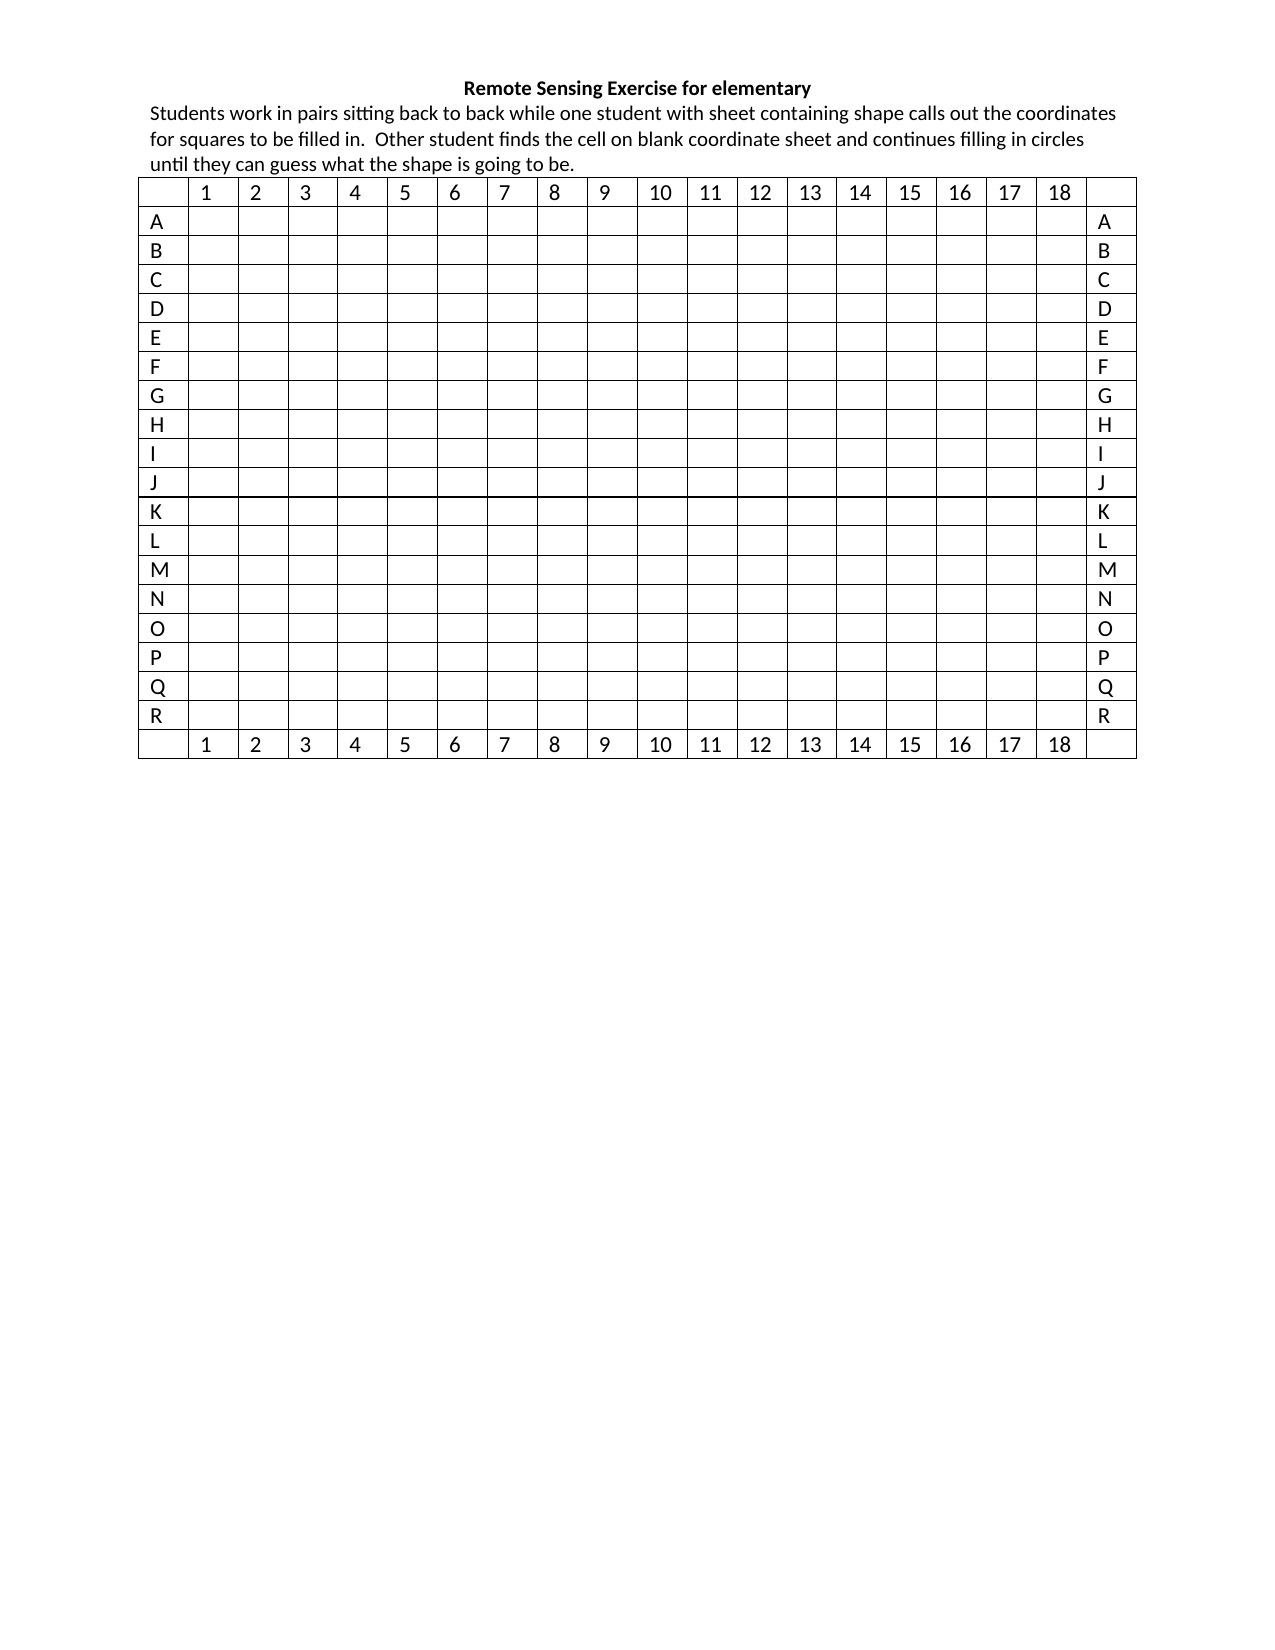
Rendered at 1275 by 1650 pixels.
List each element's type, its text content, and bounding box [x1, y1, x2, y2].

table_cell [837, 498, 886, 525]
table_cell [488, 352, 537, 380]
table_cell [987, 381, 1036, 409]
table_cell [837, 236, 886, 264]
table_cell [488, 701, 537, 729]
table_cell L [1087, 526, 1136, 554]
table_cell R [139, 701, 188, 729]
table_cell [1037, 643, 1086, 671]
table_cell [588, 294, 637, 322]
table_cell [538, 526, 587, 554]
table_cell [338, 265, 387, 293]
table_cell 11 [688, 730, 737, 758]
table_cell [1037, 294, 1086, 322]
table_cell [937, 672, 986, 700]
table_cell [638, 381, 687, 409]
table_cell [987, 614, 1036, 642]
table_cell 9 [588, 730, 637, 758]
table_cell [588, 556, 637, 583]
table_cell [788, 556, 836, 583]
table_cell [189, 207, 238, 235]
table_cell [438, 207, 487, 235]
table_cell [887, 672, 936, 700]
table_cell [1037, 672, 1086, 700]
table_cell [688, 498, 737, 525]
table_cell O [139, 614, 188, 642]
table_cell [189, 585, 238, 613]
table_cell [189, 526, 238, 554]
table_cell [388, 614, 437, 642]
table_cell [837, 439, 886, 467]
table_header 8 [538, 178, 587, 206]
table_cell [788, 294, 836, 322]
table_cell [887, 294, 936, 322]
table_header 15 [887, 178, 936, 206]
table_cell M [1087, 556, 1136, 583]
table_cell 14 [837, 730, 886, 758]
table_cell [1037, 381, 1086, 409]
table_header [1087, 178, 1136, 206]
table_cell [438, 585, 487, 613]
table_cell [1037, 439, 1086, 467]
table_cell H [1087, 410, 1136, 438]
table_cell K [1087, 498, 1136, 525]
table_cell [438, 643, 487, 671]
table_cell [438, 294, 487, 322]
table_cell B [1087, 236, 1136, 264]
table_cell [887, 352, 936, 380]
table_cell [338, 439, 387, 467]
table_cell [538, 323, 587, 351]
table_cell 10 [638, 730, 687, 758]
table_cell [538, 236, 587, 264]
table_cell [887, 556, 936, 583]
table_cell [338, 672, 387, 700]
table_cell [937, 643, 986, 671]
table_cell [688, 556, 737, 583]
table_cell [538, 643, 587, 671]
table_cell [438, 265, 487, 293]
table_cell [588, 468, 637, 496]
table_cell [788, 701, 836, 729]
table_cell [239, 236, 288, 264]
table_cell [239, 556, 288, 583]
table_cell [1037, 468, 1086, 496]
table_cell [388, 410, 437, 438]
table_cell [189, 643, 238, 671]
table_cell I [1087, 439, 1136, 467]
table_header 3 [289, 178, 337, 206]
table_cell [189, 614, 238, 642]
table_cell [788, 352, 836, 380]
table_cell [289, 207, 337, 235]
table_cell [638, 643, 687, 671]
table_cell [338, 323, 387, 351]
table_cell [488, 381, 537, 409]
table_cell A [139, 207, 188, 235]
table_cell [289, 556, 337, 583]
table_cell [438, 701, 487, 729]
table_cell [738, 294, 787, 322]
table_cell [488, 468, 537, 496]
table_cell [837, 614, 886, 642]
table_cell [638, 498, 687, 525]
table_cell [488, 207, 537, 235]
table_cell [837, 381, 886, 409]
table_cell [837, 556, 886, 583]
table_cell [738, 352, 787, 380]
table_cell R [1087, 701, 1136, 729]
table_cell J [139, 468, 188, 496]
table_cell [289, 323, 337, 351]
table_cell [239, 439, 288, 467]
table_cell [638, 614, 687, 642]
table_cell [289, 439, 337, 467]
table_cell [987, 410, 1036, 438]
table_cell [338, 701, 387, 729]
table_cell [189, 323, 238, 351]
table_cell [987, 585, 1036, 613]
table_cell [388, 265, 437, 293]
table_cell [438, 410, 487, 438]
table_cell O [1087, 614, 1136, 642]
table_cell [388, 526, 437, 554]
table_cell [239, 323, 288, 351]
table_cell [688, 381, 737, 409]
table_cell [937, 701, 986, 729]
table_cell [937, 236, 986, 264]
table_header 5 [388, 178, 437, 206]
table_cell [538, 352, 587, 380]
table_cell [688, 439, 737, 467]
table_cell [887, 236, 936, 264]
table_cell 17 [987, 730, 1036, 758]
table_cell B [139, 236, 188, 264]
table_cell [887, 265, 936, 293]
table_cell [738, 672, 787, 700]
table_cell [638, 701, 687, 729]
table_cell [638, 526, 687, 554]
table_header 18 [1037, 178, 1086, 206]
table_cell [388, 294, 437, 322]
table_cell [638, 439, 687, 467]
table_cell [837, 672, 886, 700]
table_cell [638, 323, 687, 351]
table_cell [688, 352, 737, 380]
table_cell [887, 614, 936, 642]
table_cell [1037, 498, 1086, 525]
table_cell [1087, 730, 1136, 758]
table_cell [239, 294, 288, 322]
table_cell [588, 323, 637, 351]
table_cell [488, 439, 537, 467]
table_cell [388, 468, 437, 496]
table_cell [338, 585, 387, 613]
table_cell [738, 323, 787, 351]
table_cell [738, 701, 787, 729]
table_cell [788, 439, 836, 467]
table_cell [438, 614, 487, 642]
table_cell 16 [937, 730, 986, 758]
table_cell [738, 526, 787, 554]
table_cell [488, 672, 537, 700]
table_header 2 [239, 178, 288, 206]
table_cell [438, 526, 487, 554]
table_cell [588, 498, 637, 525]
table_cell [937, 294, 986, 322]
table_cell 12 [738, 730, 787, 758]
table_cell [1037, 265, 1086, 293]
table_cell [488, 498, 537, 525]
table_cell [987, 207, 1036, 235]
table_cell [987, 323, 1036, 351]
table_cell [488, 265, 537, 293]
table_cell [788, 672, 836, 700]
table_cell [1037, 236, 1086, 264]
table_cell [638, 352, 687, 380]
table_cell [738, 265, 787, 293]
table_cell [538, 672, 587, 700]
table_cell [239, 614, 288, 642]
table_header 7 [488, 178, 537, 206]
table_cell [239, 468, 288, 496]
table_cell [987, 265, 1036, 293]
table_cell [289, 498, 337, 525]
table_cell [638, 294, 687, 322]
table_cell [987, 643, 1036, 671]
table_cell [438, 468, 487, 496]
table_cell [788, 614, 836, 642]
table_cell F [139, 352, 188, 380]
table_cell N [139, 585, 188, 613]
table_cell [788, 265, 836, 293]
table_cell [588, 439, 637, 467]
table_cell [887, 701, 936, 729]
table_cell [837, 643, 886, 671]
table_cell [937, 526, 986, 554]
table_cell [887, 410, 936, 438]
table_header 6 [438, 178, 487, 206]
table_cell [937, 207, 986, 235]
table_cell [289, 381, 337, 409]
table_cell [1037, 410, 1086, 438]
table_cell [289, 294, 337, 322]
table_cell G [139, 381, 188, 409]
table_cell [538, 614, 587, 642]
table_cell [289, 643, 337, 671]
table_cell [438, 381, 487, 409]
table_cell [488, 643, 537, 671]
table_cell [788, 643, 836, 671]
table_cell [538, 556, 587, 583]
table_cell N [1087, 585, 1136, 613]
table_cell J [1087, 468, 1136, 496]
table_cell [189, 468, 238, 496]
table_cell [937, 585, 986, 613]
table_cell [937, 381, 986, 409]
table_cell [388, 585, 437, 613]
table_cell [388, 207, 437, 235]
table_cell [338, 498, 387, 525]
table_cell [588, 701, 637, 729]
table_cell [987, 498, 1036, 525]
table_cell [887, 498, 936, 525]
table_cell [788, 410, 836, 438]
table_cell [189, 265, 238, 293]
table_cell G [1087, 381, 1136, 409]
table_cell [588, 265, 637, 293]
table_cell [1037, 585, 1086, 613]
table_cell 7 [488, 730, 537, 758]
table_cell [1037, 701, 1086, 729]
table_cell [289, 585, 337, 613]
table_cell [788, 323, 836, 351]
table_cell [638, 265, 687, 293]
table_cell [289, 265, 337, 293]
table_cell [837, 265, 886, 293]
table_cell [538, 410, 587, 438]
table_cell [289, 526, 337, 554]
table_cell [688, 468, 737, 496]
table_cell [239, 265, 288, 293]
table_cell 15 [887, 730, 936, 758]
table_cell [987, 701, 1036, 729]
table_cell [738, 585, 787, 613]
table_cell [738, 207, 787, 235]
table_cell [738, 439, 787, 467]
table_cell [338, 526, 387, 554]
table_cell [239, 498, 288, 525]
table_cell [937, 410, 986, 438]
table_cell [688, 207, 737, 235]
table_cell [738, 498, 787, 525]
table_cell [338, 381, 387, 409]
table_cell [937, 498, 986, 525]
table_cell P [139, 643, 188, 671]
table_cell [189, 498, 238, 525]
table_cell [239, 352, 288, 380]
table_cell E [1087, 323, 1136, 351]
table_cell Q [139, 672, 188, 700]
table_cell [688, 672, 737, 700]
table_cell [338, 556, 387, 583]
table_cell [289, 410, 337, 438]
table_cell [887, 643, 936, 671]
table_cell [488, 410, 537, 438]
table_cell [588, 614, 637, 642]
table_cell [588, 585, 637, 613]
table_cell [538, 294, 587, 322]
table_header 4 [338, 178, 387, 206]
table_cell [688, 526, 737, 554]
table_cell [987, 556, 1036, 583]
table_cell [688, 410, 737, 438]
table_cell [488, 236, 537, 264]
table_cell [588, 410, 637, 438]
table_header 12 [738, 178, 787, 206]
table_cell [538, 498, 587, 525]
table_cell 2 [239, 730, 288, 758]
table_cell [987, 294, 1036, 322]
table_cell [937, 323, 986, 351]
table_cell [788, 207, 836, 235]
table_cell [189, 701, 238, 729]
table_cell D [139, 294, 188, 322]
table_cell [937, 352, 986, 380]
table_cell [438, 556, 487, 583]
table_cell [638, 207, 687, 235]
table_cell [289, 468, 337, 496]
table_cell K [139, 498, 188, 525]
table_cell P [1087, 643, 1136, 671]
table_cell [538, 265, 587, 293]
table_cell [688, 236, 737, 264]
table_cell [788, 381, 836, 409]
table_cell [488, 556, 537, 583]
table_cell [239, 526, 288, 554]
table_cell [289, 614, 337, 642]
table_cell H [139, 410, 188, 438]
table_cell [638, 585, 687, 613]
table_cell [239, 207, 288, 235]
table_cell [488, 526, 537, 554]
table_cell [688, 323, 737, 351]
table_cell [638, 468, 687, 496]
table_cell [887, 468, 936, 496]
table_cell [488, 614, 537, 642]
table_cell [887, 323, 936, 351]
table_cell [189, 556, 238, 583]
table_cell 8 [538, 730, 587, 758]
table_cell [588, 352, 637, 380]
table_cell [189, 410, 238, 438]
table_header 1 [189, 178, 238, 206]
table_cell [937, 614, 986, 642]
table_header 17 [987, 178, 1036, 206]
table_cell L [139, 526, 188, 554]
table_cell [837, 323, 886, 351]
table_cell [638, 556, 687, 583]
table_cell [887, 585, 936, 613]
table_cell [987, 352, 1036, 380]
table_header 10 [638, 178, 687, 206]
table_cell [738, 236, 787, 264]
table_cell E [139, 323, 188, 351]
table_cell [538, 381, 587, 409]
table_cell [239, 701, 288, 729]
table_cell [338, 643, 387, 671]
table_cell [588, 643, 637, 671]
table_cell [738, 468, 787, 496]
table_cell [738, 643, 787, 671]
table_header 16 [937, 178, 986, 206]
table_cell 3 [289, 730, 337, 758]
table_cell [837, 526, 886, 554]
table_cell [937, 439, 986, 467]
table_cell [189, 236, 238, 264]
table_cell [538, 468, 587, 496]
table_cell [388, 672, 437, 700]
table_cell [189, 439, 238, 467]
table_cell [1037, 556, 1086, 583]
table_cell [788, 468, 836, 496]
table_cell [937, 468, 986, 496]
table_cell [438, 236, 487, 264]
table_cell [488, 323, 537, 351]
table_cell [837, 352, 886, 380]
table_cell [289, 236, 337, 264]
table_cell [388, 643, 437, 671]
table_cell [887, 381, 936, 409]
table_cell [338, 207, 387, 235]
table_cell [738, 381, 787, 409]
table_header 14 [837, 178, 886, 206]
table_cell 18 [1037, 730, 1086, 758]
table_cell [1037, 207, 1086, 235]
table_cell [688, 701, 737, 729]
table_cell Q [1087, 672, 1136, 700]
table_header [139, 178, 188, 206]
table_cell [1037, 323, 1086, 351]
table_cell C [1087, 265, 1136, 293]
table_cell [788, 585, 836, 613]
table_cell [338, 236, 387, 264]
table_cell F [1087, 352, 1136, 380]
table_cell [338, 352, 387, 380]
table_cell [538, 701, 587, 729]
table_header 9 [588, 178, 637, 206]
table_cell [239, 585, 288, 613]
table_cell [688, 294, 737, 322]
table_cell [289, 672, 337, 700]
table_cell [388, 498, 437, 525]
table_header 13 [788, 178, 836, 206]
table_cell [1037, 352, 1086, 380]
table_cell [588, 526, 637, 554]
table_cell [438, 498, 487, 525]
table_cell [688, 585, 737, 613]
table_cell [139, 730, 188, 758]
table_cell [937, 265, 986, 293]
table_cell [189, 381, 238, 409]
table_cell [738, 614, 787, 642]
table_cell [837, 468, 886, 496]
table_cell C [139, 265, 188, 293]
table_cell [887, 207, 936, 235]
table_cell [239, 672, 288, 700]
table_cell [1037, 614, 1086, 642]
table_cell [837, 701, 886, 729]
table_cell [338, 468, 387, 496]
table_cell A [1087, 207, 1136, 235]
table_cell [987, 439, 1036, 467]
table_cell [688, 643, 737, 671]
table_cell [788, 236, 836, 264]
table_cell [388, 556, 437, 583]
table_cell [289, 352, 337, 380]
table_cell 5 [388, 730, 437, 758]
table_cell [688, 614, 737, 642]
table_cell [338, 614, 387, 642]
table_header 11 [688, 178, 737, 206]
table_cell [488, 294, 537, 322]
table_cell [887, 526, 936, 554]
table_cell [388, 352, 437, 380]
table_cell [189, 294, 238, 322]
table_cell [388, 381, 437, 409]
table_cell [239, 381, 288, 409]
table_cell [438, 672, 487, 700]
table_cell [837, 585, 886, 613]
table_cell 1 [189, 730, 238, 758]
table_cell [438, 439, 487, 467]
table_cell [388, 323, 437, 351]
table_cell [788, 526, 836, 554]
table_cell [338, 294, 387, 322]
table_cell [438, 352, 487, 380]
table_cell D [1087, 294, 1136, 322]
table_cell [189, 352, 238, 380]
table_cell 4 [338, 730, 387, 758]
table_cell [588, 207, 637, 235]
table_cell [688, 265, 737, 293]
table_cell [438, 323, 487, 351]
table_cell [887, 439, 936, 467]
table_cell [837, 294, 886, 322]
table_cell [588, 236, 637, 264]
table_cell [588, 672, 637, 700]
table_cell [788, 498, 836, 525]
table_cell [488, 585, 537, 613]
table_cell I [139, 439, 188, 467]
table_cell [239, 643, 288, 671]
table_cell [987, 672, 1036, 700]
table_cell [538, 207, 587, 235]
table_cell [388, 701, 437, 729]
table_cell [987, 468, 1036, 496]
table_cell [588, 381, 637, 409]
table_cell [538, 585, 587, 613]
table_cell 6 [438, 730, 487, 758]
table_cell [738, 410, 787, 438]
table_cell [738, 556, 787, 583]
table_cell [987, 526, 1036, 554]
table_cell [937, 556, 986, 583]
table_cell [289, 701, 337, 729]
table_cell [388, 439, 437, 467]
table_cell [189, 672, 238, 700]
table_cell [1037, 526, 1086, 554]
table_cell [388, 236, 437, 264]
table_cell [638, 672, 687, 700]
table_cell [837, 207, 886, 235]
table_cell 13 [788, 730, 836, 758]
table_cell [638, 236, 687, 264]
table_cell [338, 410, 387, 438]
table_cell [837, 410, 886, 438]
table_cell [538, 439, 587, 467]
table_cell [239, 410, 288, 438]
table_cell [987, 236, 1036, 264]
table_cell [638, 410, 687, 438]
table_cell M [139, 556, 188, 583]
